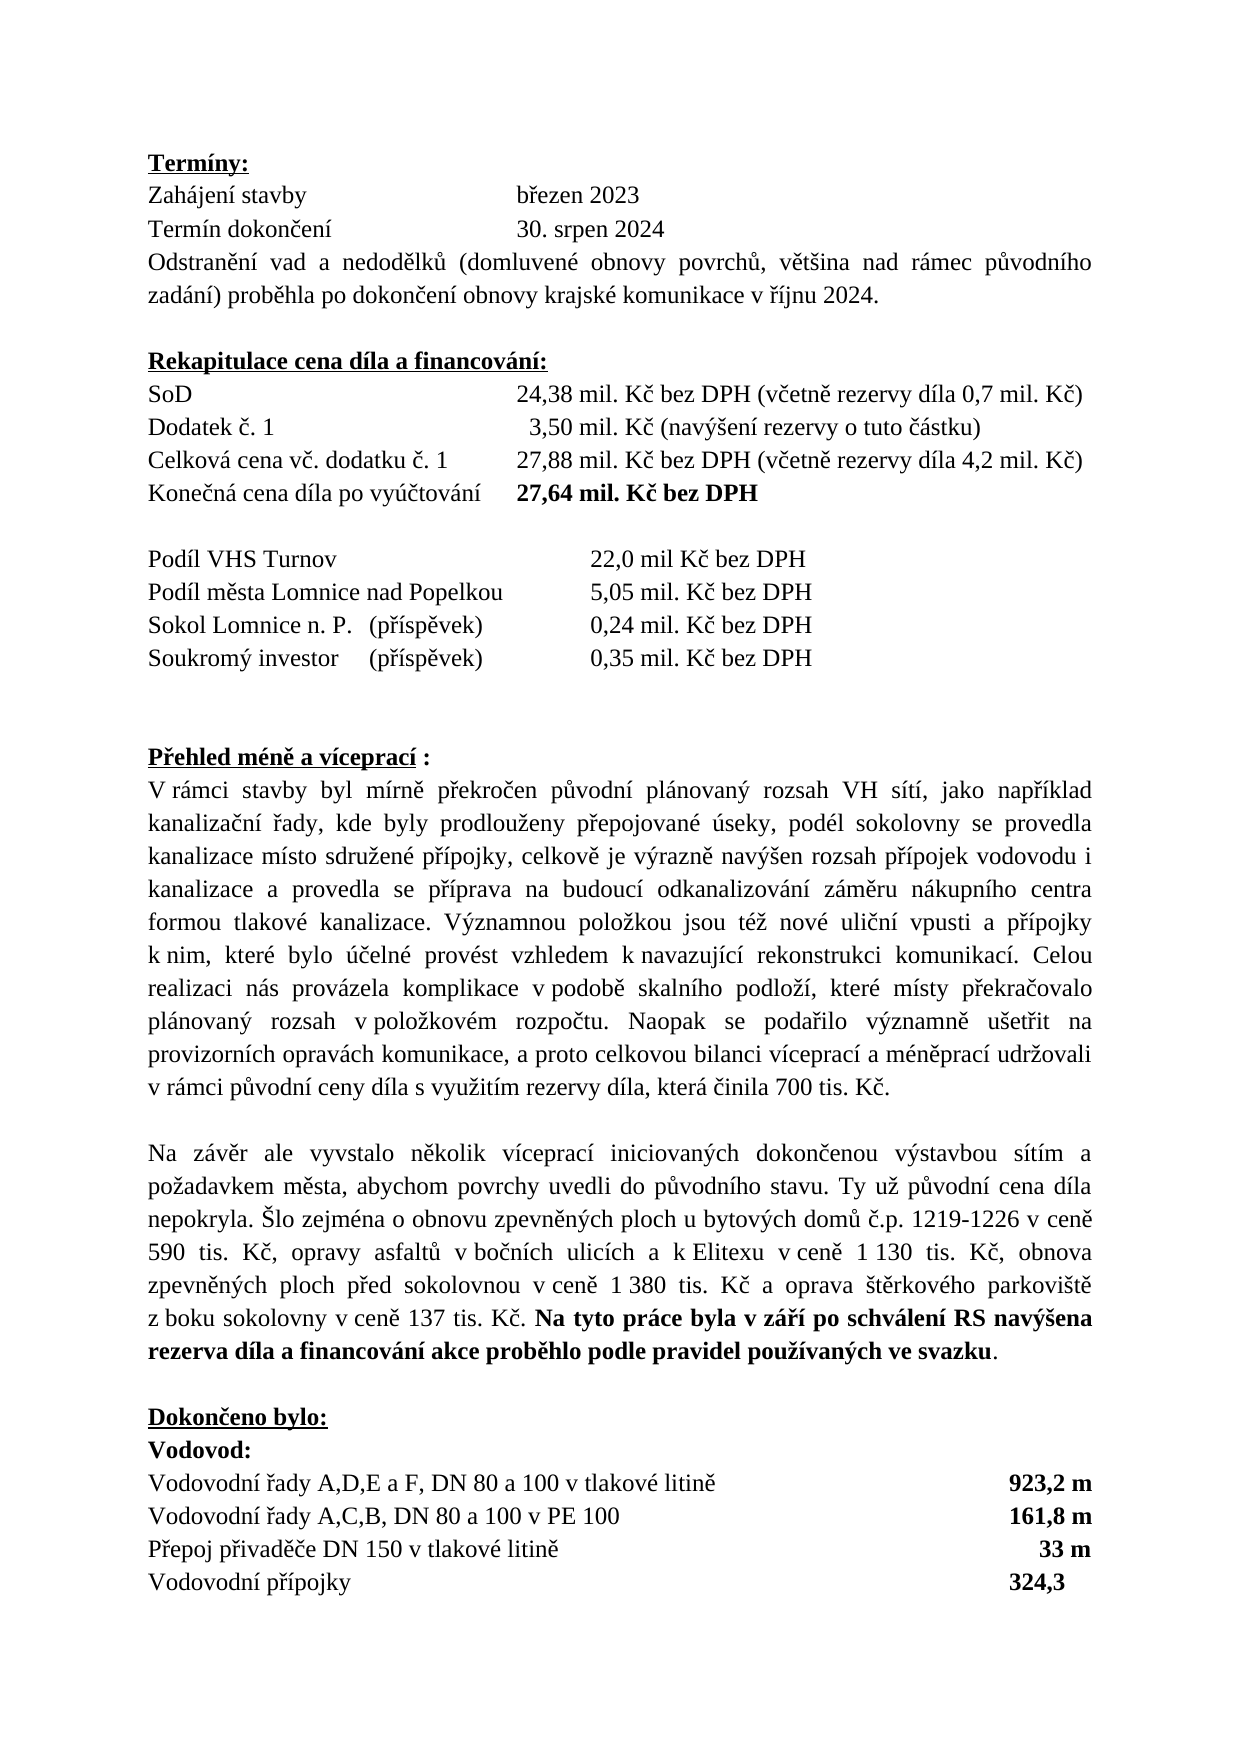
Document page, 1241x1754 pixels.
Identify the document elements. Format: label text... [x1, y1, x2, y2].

text SoD 24,38 mil. Kč bez DPH (včetně rezervy díla 0,7 mil. Kč) [148, 379, 1093, 407]
text Podíl města Lomnice nad Popelkou 5,05 mil. Kč bez DPH [148, 577, 1093, 606]
text Rekapitulace cena díla a financování: [148, 346, 1093, 374]
text Termín dokončení 30. srpen 2024 [148, 214, 1093, 242]
text Soukromý investor (příspěvek) 0,35 mil. Kč bez DPH [148, 643, 1093, 672]
text Přepoj přivaděče DN 150 v tlakové litině 33 m [148, 1534, 1093, 1563]
text Vodovodní řady A,C,B, DN 80 a 100 v PE 100 161,8 m [148, 1501, 1093, 1530]
text Sokol Lomnice n. P. (příspěvek) 0,24 mil. Kč bez DPH [148, 610, 1093, 639]
text Odstranění vad a nedodělků (domluvené obnovy povrchů, většina nad rámec původního zadání) proběhla po dokončení obnovy krajské komunikace v říjnu 2024. [148, 247, 1093, 308]
text V rámci stavby byl mírně překročen původní plánovaný rozsah VH sítí, jako například kanalizační řady, kde byly prodlouženy přepojované úseky, podél sokolovny se provedla kanalizace místo sdružené přípojky, celkově je výrazně navýšen rozsah přípojek vodovodu i kanalizace a provedla se příprava na budoucí odkanalizování záměru nákupního centra formou tlakové kanalizace. Významnou položkou jsou též nové uliční vpusti a přípojky k nim, které bylo účelné provést vzhledem k navazující rekonstrukci komunikací. Celou realizaci nás provázela komplikace v podobě skalního podloží, které místy překračovalo plánovaný rozsah v položkovém rozpočtu. Naopak se podařilo významně ušetřit na provizorních opravách komunikace, a proto celkovou bilanci víceprací a méněprací udržovali v rámci původní ceny díla s využitím rezervy díla, která činila 700 tis. Kč. [148, 775, 1093, 1101]
text Přehled méně a víceprací : [148, 742, 1093, 771]
text Dodatek č. 1 3,50 mil. Kč (navýšení rezervy o tuto částku) [148, 412, 1093, 441]
text Vodovodní přípojky 324,3 [148, 1567, 1093, 1596]
text Podíl VHS Turnov 22,0 mil Kč bez DPH [148, 544, 1093, 573]
text Zahájení stavby březen 2023 [148, 181, 1093, 209]
text Termíny: [148, 148, 1093, 176]
text Konečná cena díla po vyúčtování 27,64 mil. Kč bez DPH [148, 478, 1093, 507]
text Celková cena vč. dodatku č. 1 27,88 mil. Kč bez DPH (včetně rezervy díla 4,2 mil. Kč) [148, 445, 1093, 473]
text Na závěr ale vyvstalo několik víceprací iniciovaných dokončenou výstavbou sítím a požadavkem města, abychom povrchy uvedli do původního stavu. Ty už původní cena díla nepokryla. Šlo zejména o obnovu zpevněných ploch u bytových domů č.p. 1219-1226 v ceně 590 tis. Kč, opravy asfaltů v bočních ulicích a k Elitexu v ceně 1 130 tis. Kč, obnova zpevněných ploch před sokolovnou v ceně 1 380 tis. Kč a oprava štěrkového parkoviště z boku sokolovny v ceně 137 tis. Kč. Na tyto práce byla v září po schválení RS navýšena rezerva díla a financování akce proběhlo podle pravidel používaných ve svazku. [148, 1138, 1093, 1365]
text Dokončeno bylo: [148, 1402, 1093, 1431]
text Vodovodní řady A,D,E a F, DN 80 a 100 v tlakové litině 923,2 m [148, 1468, 1093, 1497]
text Vodovod: [148, 1435, 1093, 1464]
